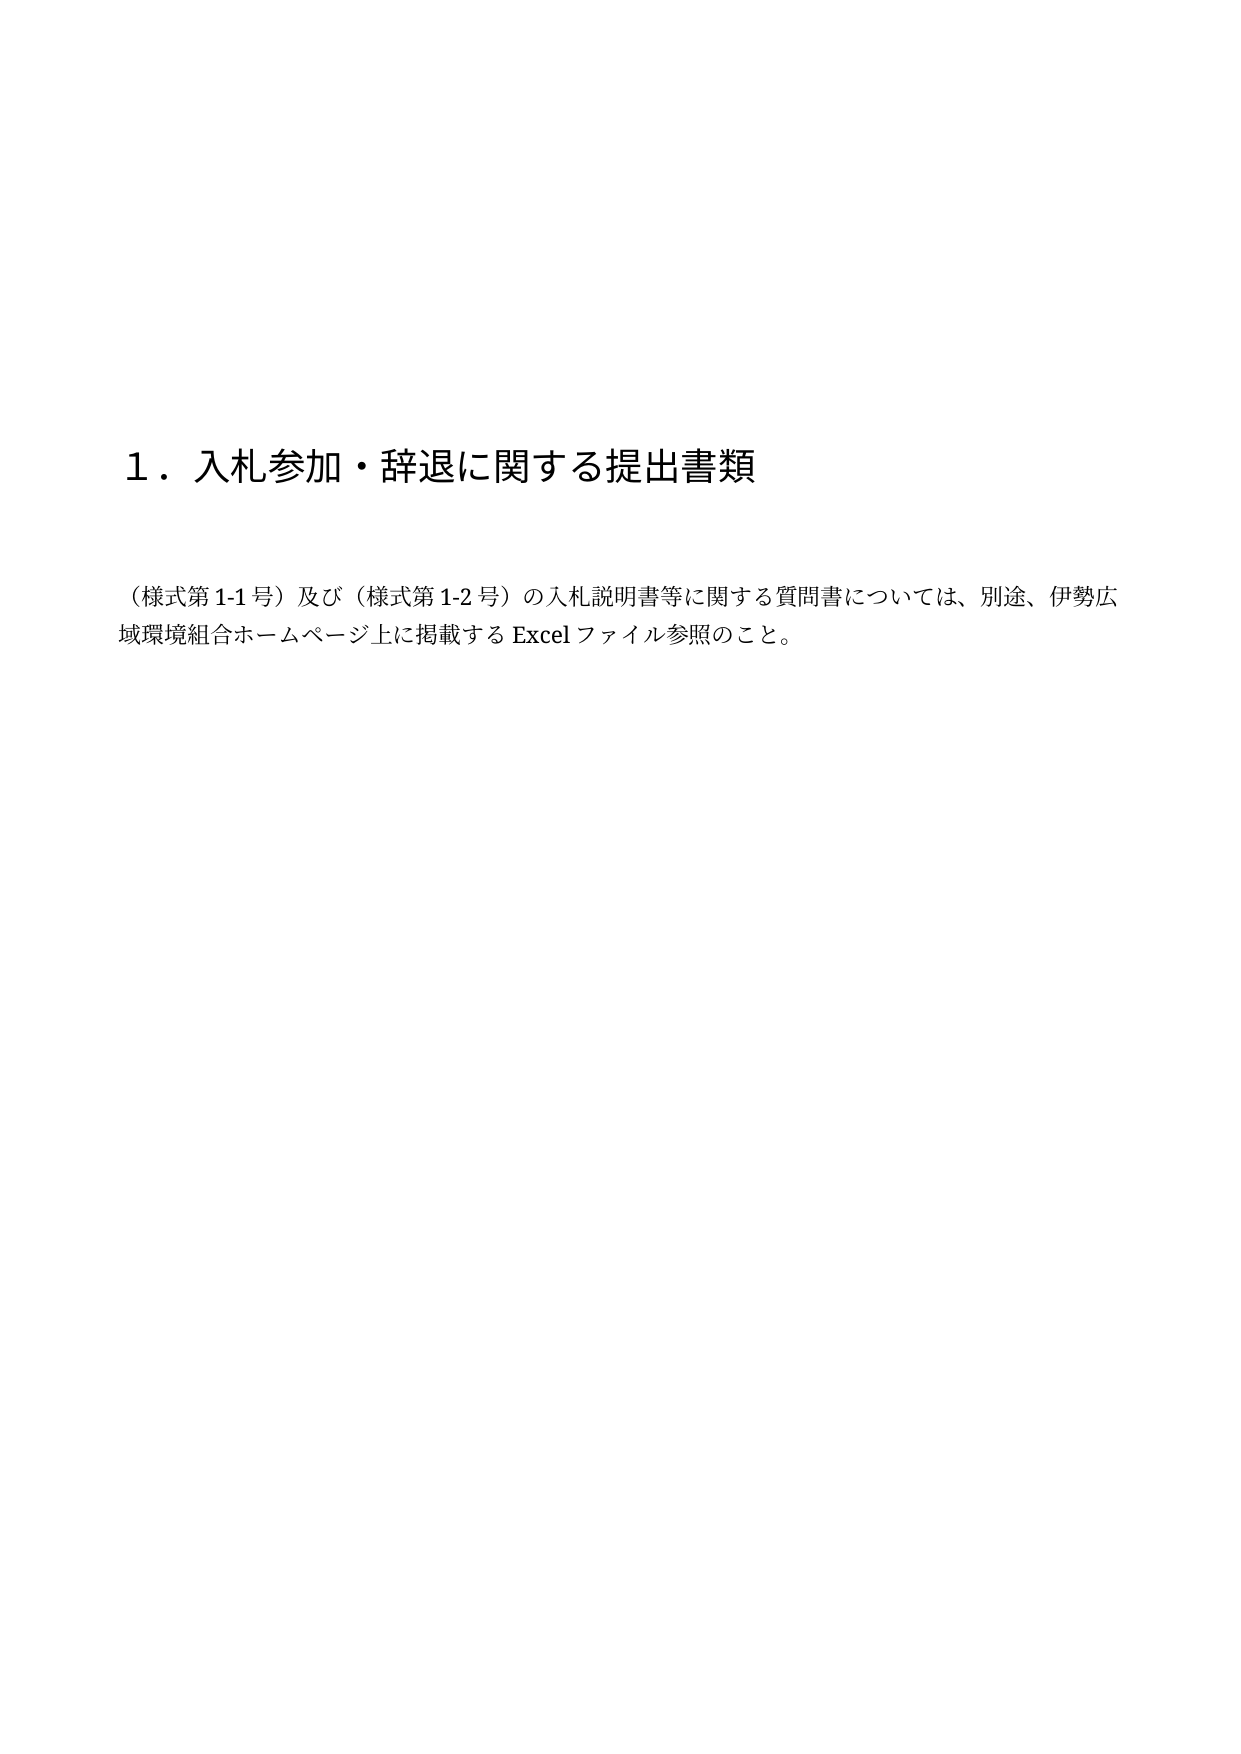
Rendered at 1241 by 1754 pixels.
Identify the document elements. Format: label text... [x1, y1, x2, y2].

text １．入札参加・辞退に関する提出書類 [118, 427, 1122, 502]
text （様式第1-1号）及び（様式第1-2号）の入札説明書等に関する質問書については、別途、伊勢広域環境組合ホームページ上に掲載するExcelファイル参照のこと。 [118, 577, 1122, 652]
